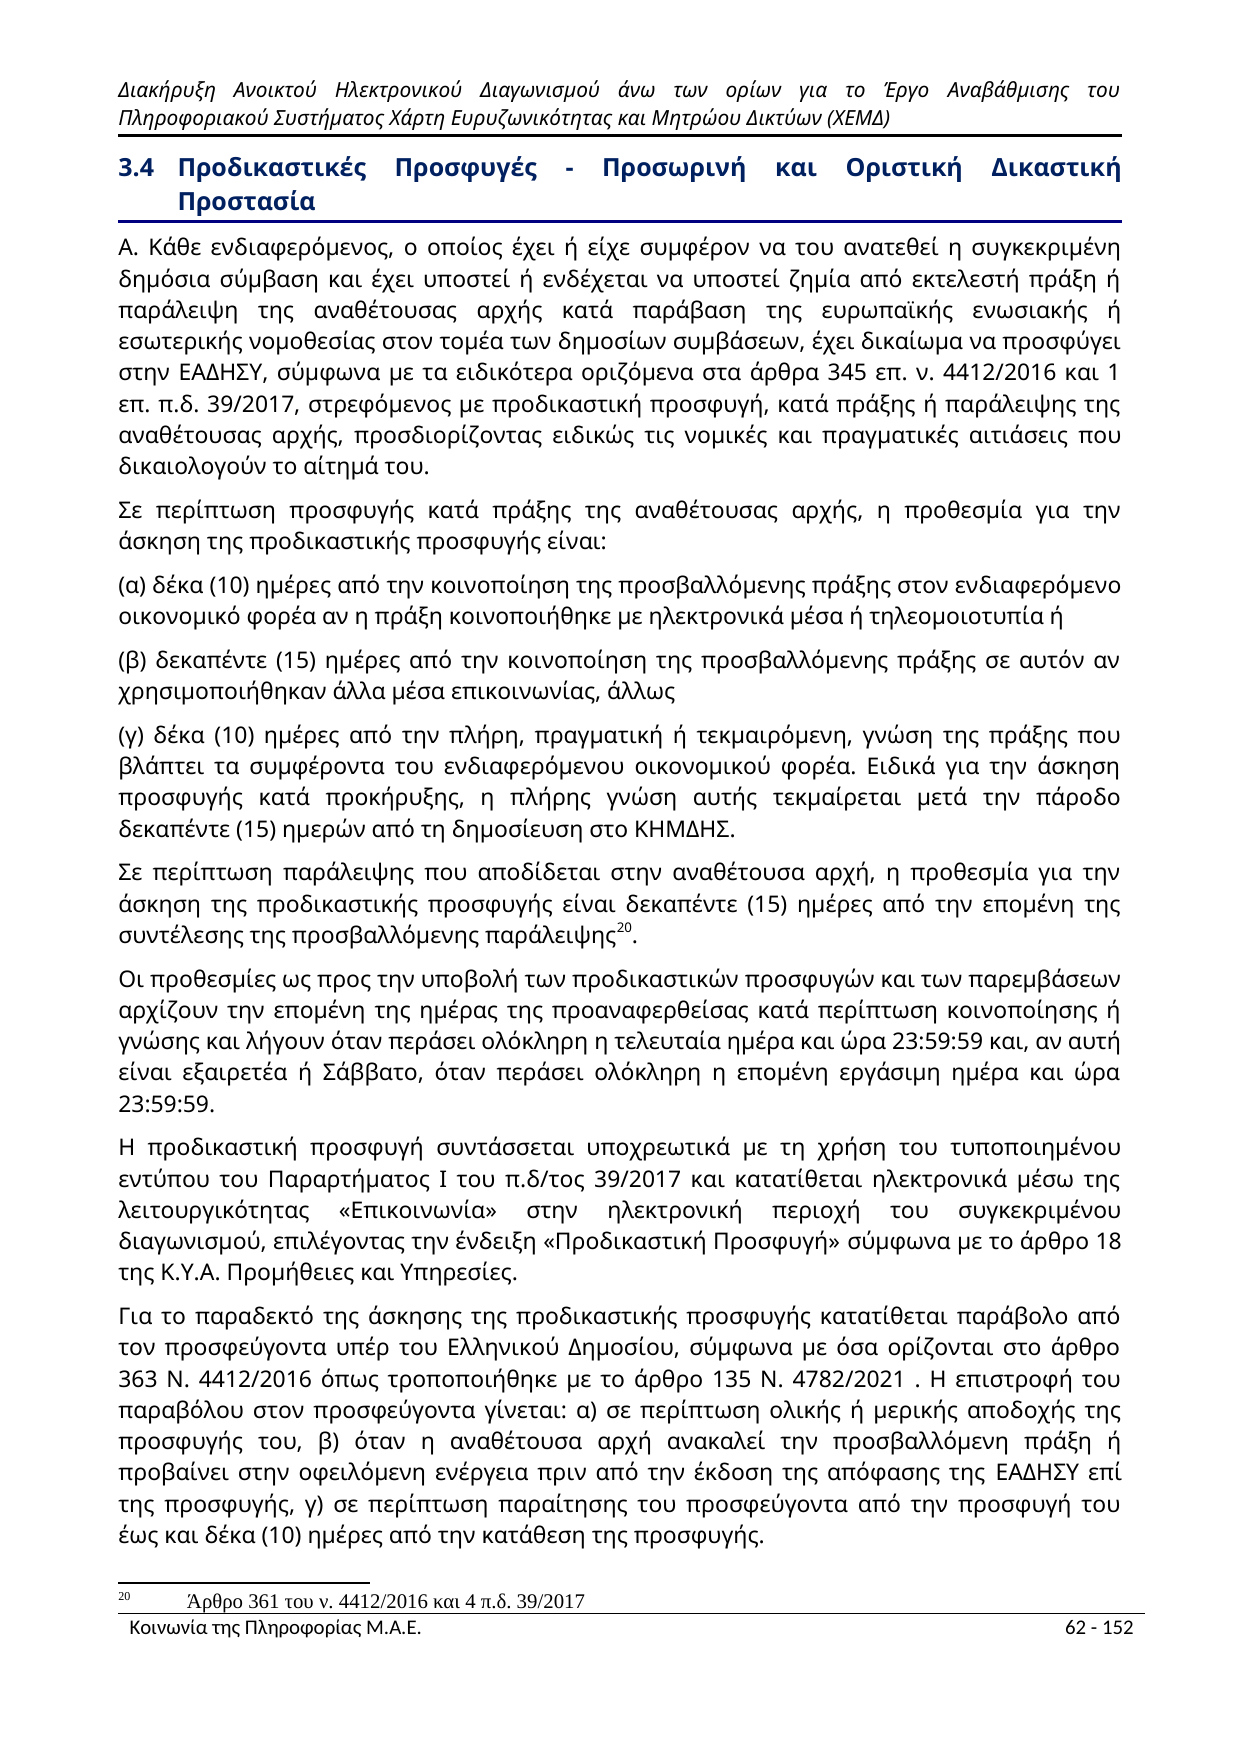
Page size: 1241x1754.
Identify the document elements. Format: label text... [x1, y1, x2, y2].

subtitle 3.4 Προδικαστικές Προσφυγές - Προσωρινή και Οριστική Δικαστική Προστασία [118, 149, 1122, 220]
text Οι προθεσμίες ως προς την υποβολή των προδικαστικών προσφυγών και των παρεμβάσεων αρχίζουν την επομένη της ημέρας της προαναφερθείσας κατά περίπτωση κοινοποίησης ή γνώσης και λήγουν όταν περάσει ολόκληρη η τελευταία ημέρα και ώρα 23:59:59 και, αν αυτή είναι εξαιρετέα ή Σάββατο, όταν περάσει ολόκληρη η επομένη εργάσιμη ημέρα και ώρα 23:59:59. [118, 962, 1122, 1119]
text (α) δέκα (10) ημέρες από την κοινοποίηση της προσβαλλόμενης πράξης στον ενδιαφερόμενο οικονομικό φορέα αν η πράξη κοινοποιήθηκε με ηλεκτρονικά μέσα ή τηλεομοιοτυπία ή [118, 569, 1122, 631]
text (β) δεκαπέντε (15) ημέρες από την κοινοποίηση της προσβαλλόμενης πράξης σε αυτόν αν χρησιμοποιήθηκαν άλλα μέσα επικοινωνίας, άλλως [118, 644, 1122, 706]
text Σε περίπτωση παράλειψης που αποδίδεται στην αναθέτουσα αρχή, η προθεσμία για την άσκηση της προδικαστικής προσφυγής είναι δεκαπέντε (15) ημέρες από την επομένη της συντέλεσης της προσβαλλόμενης παράλειψης. [118, 856, 1122, 950]
text (γ) δέκα (10) ημέρες από την πλήρη, πραγματική ή τεκμαιρόμενη, γνώση της πράξης που βλάπτει τα συμφέροντα του ενδιαφερόμενου οικονομικού φορέα. Ειδικά για την άσκηση προσφυγής κατά προκήρυξης, η πλήρης γνώση αυτής τεκμαίρεται μετά την πάροδο δεκαπέντε (15) ημερών από τη δημοσίευση στο ΚΗΜΔΗΣ. [118, 719, 1122, 844]
text Α. Κάθε ενδιαφερόμενος, ο οποίος έχει ή είχε συμφέρον να του ανατεθεί η συγκεκριμένη δημόσια σύμβαση και έχει υποστεί ή ενδέχεται να υποστεί ζημία από εκτελεστή πράξη ή παράλειψη της αναθέτουσας αρχής κατά παράβαση της ευρωπαϊκής ενωσιακής ή εσωτερικής νομοθεσίας στον τομέα των δημοσίων συμβάσεων, έχει δικαίωμα να προσφύγει στην ΕΑΔΗΣΥ, σύμφωνα με τα ειδικότερα οριζόμενα στα άρθρα 345 επ. ν. 4412/2016 και 1 επ. π.δ. 39/2017, στρεφόμενος με προδικαστική προσφυγή, κατά πράξης ή παράλειψης της αναθέτουσας αρχής, προσδιορίζοντας ειδικώς τις νομικές και πραγματικές αιτιάσεις που δικαιολογούν το αίτημά του. [118, 231, 1122, 481]
text Η προδικαστική προσφυγή συντάσσεται υποχρεωτικά με τη χρήση του τυποποιημένου εντύπου του Παραρτήματος Ι του π.δ/τος 39/2017 και κατατίθεται ηλεκτρονικά μέσω της λειτουργικότητας «Επικοινωνία» στην ηλεκτρονική περιοχή του συγκεκριμένου διαγωνισμού, επιλέγοντας την ένδειξη «Προδικαστική Προσφυγή» σύμφωνα με το άρθρο 18 της Κ.Υ.Α. Προμήθειες και Υπηρεσίες. [118, 1131, 1122, 1287]
text Για το παραδεκτό της άσκησης της προδικαστικής προσφυγής κατατίθεται παράβολο από τον προσφεύγοντα υπέρ του Ελληνικού Δημοσίου, σύμφωνα με όσα ορίζονται στο άρθρο 363 Ν. 4412/2016 όπως τροποποιήθηκε με το άρθρο 135 Ν. 4782/2021 . Η επιστροφή του παραβόλου στον προσφεύγοντα γίνεται: α) σε περίπτωση ολικής ή μερικής αποδοχής της προσφυγής του, β) όταν η αναθέτουσα αρχή ανακαλεί την προσβαλλόμενη πράξη ή προβαίνει στην οφειλόμενη ενέργεια πριν από την έκδοση της απόφασης της ΕΑΔΗΣΥ επί της προσφυγής, γ) σε περίπτωση παραίτησης του προσφεύγοντα από την προσφυγή του έως και δέκα (10) ημέρες από την κατάθεση της προσφυγής. [118, 1300, 1122, 1550]
text Σε περίπτωση προσφυγής κατά πράξης της αναθέτουσας αρχής, η προθεσμία για την άσκηση της προδικαστικής προσφυγής είναι: [118, 494, 1122, 556]
